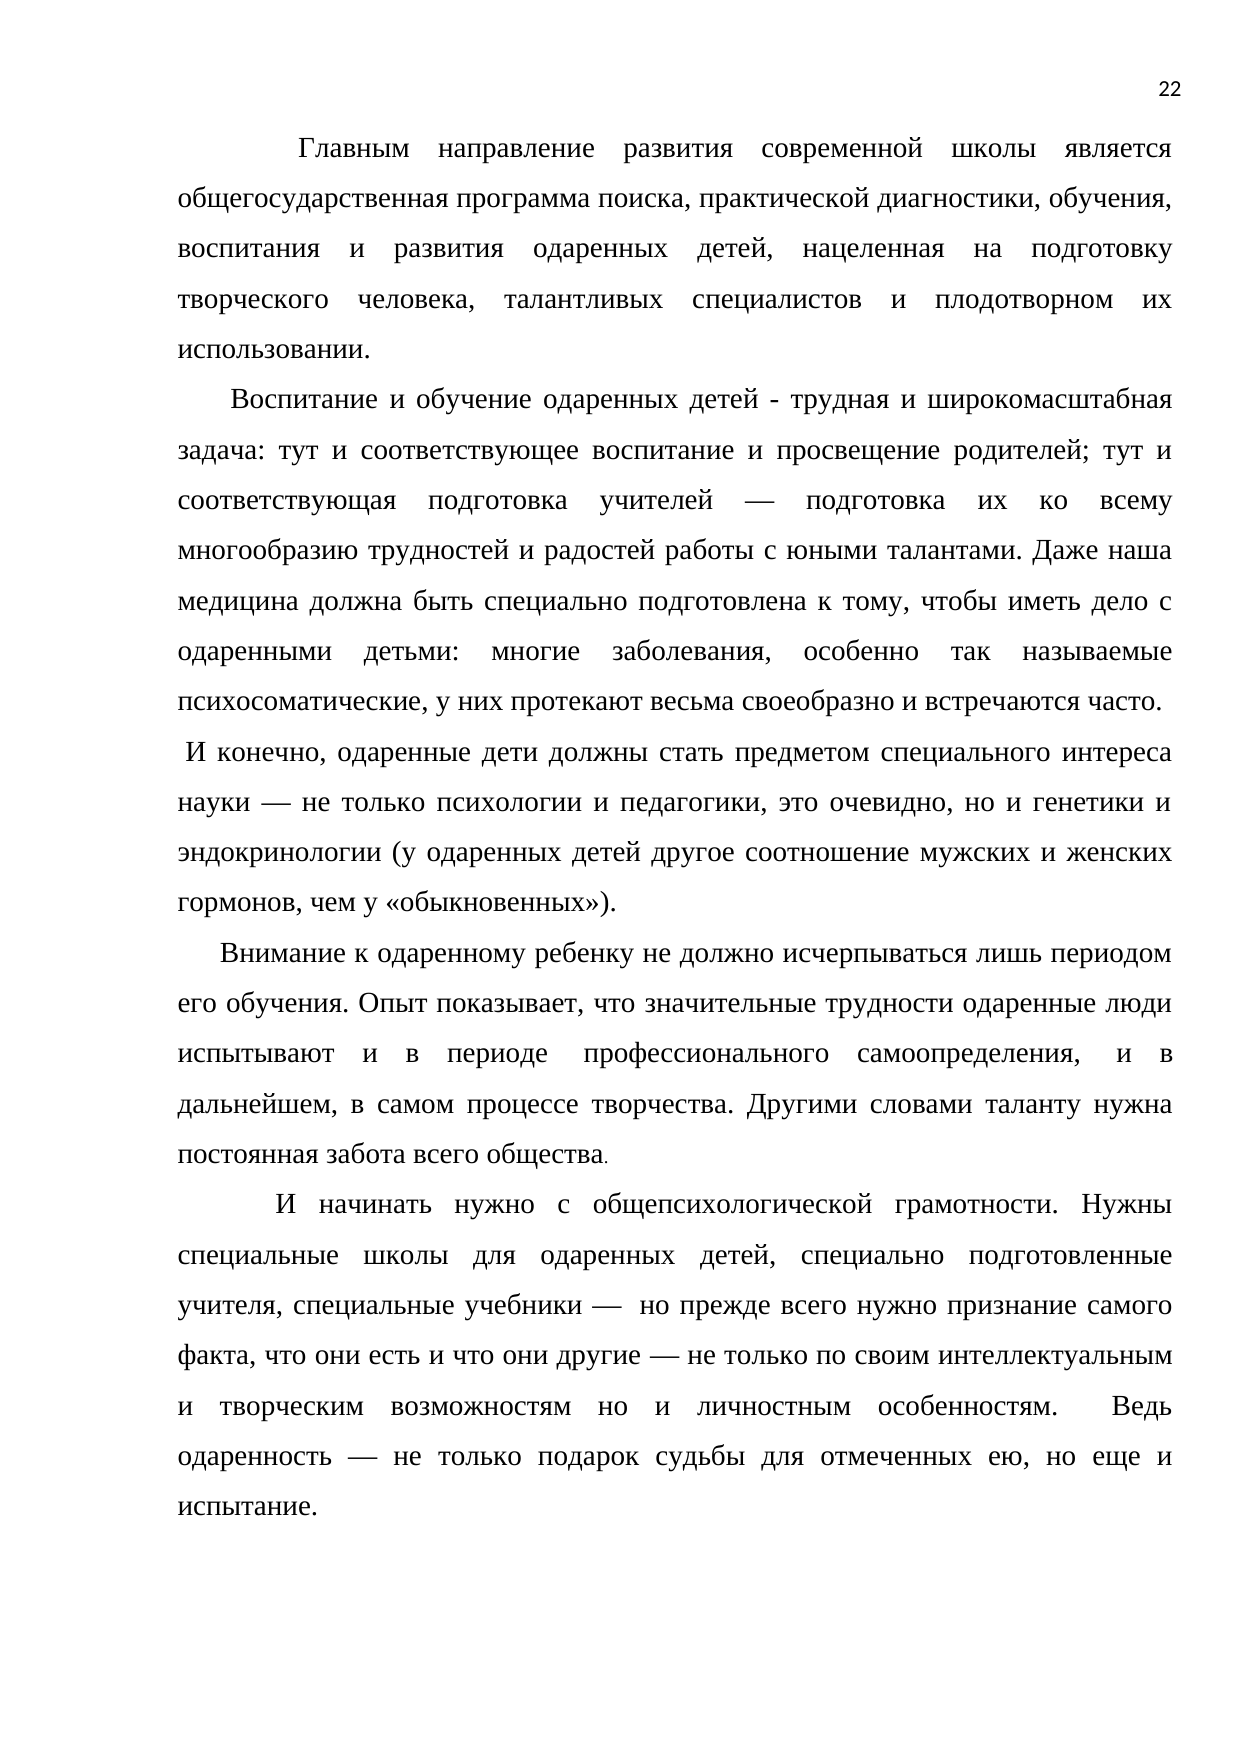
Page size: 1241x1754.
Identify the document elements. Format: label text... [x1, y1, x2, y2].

text Внимание к одаренному ребенку не должно исчерпываться лишь периодом его обучения. Опыт показывает, что значительные трудности одаренные люди испытывают и в периоде профессионального самоопределения, и в дальнейшем, в самом процессе творчества. Другими словами таланту нужна постоянная забота всего общества. [177, 935, 1173, 1170]
text Главным направление развития современной школы является общегосударственная программа поиска, практической диагностики, обучения, воспитания и развития одаренных детей, нацеленная на подготовку творческого человека, талантливых специалистов и плодотворном их использовании. [177, 130, 1173, 365]
text И начинать нужно с общепсихологической грамотности. Нужны специальные школы для одаренных детей, специально подготовленные учителя, специальные учебники — но прежде всего нужно признание самого факта, что они есть и что они другие — не только по своим интеллектуальным и творческим возможностям но и личностным особенностям. Ведь одаренность — не только подарок судьбы для отмеченных ею, но еще и испытание. [177, 1186, 1173, 1522]
text И конечно, одаренные дети должны стать предметом специального интереса науки — не только психологии и педагогики, это очевидно, но и генетики и эндокринологии (у одаренных детей другое соотношение мужских и женских гормонов, чем у «обыкновенных»). [177, 734, 1173, 918]
text Воспитание и обучение одаренных детей - трудная и широкомасштабная задача: тут и соответствующее воспитание и просвещение родителей; тут и соответствующая подготовка учителей — подготовка их ко всему многообразию трудностей и радостей работы с юными талантами. Даже наша медицина должна быть специально подготовлена к тому, чтобы иметь дело с одаренными детьми: многие заболевания, особенно так называемые психосоматические, у них протекают весьма своеобразно и встречаются часто. [177, 381, 1173, 717]
